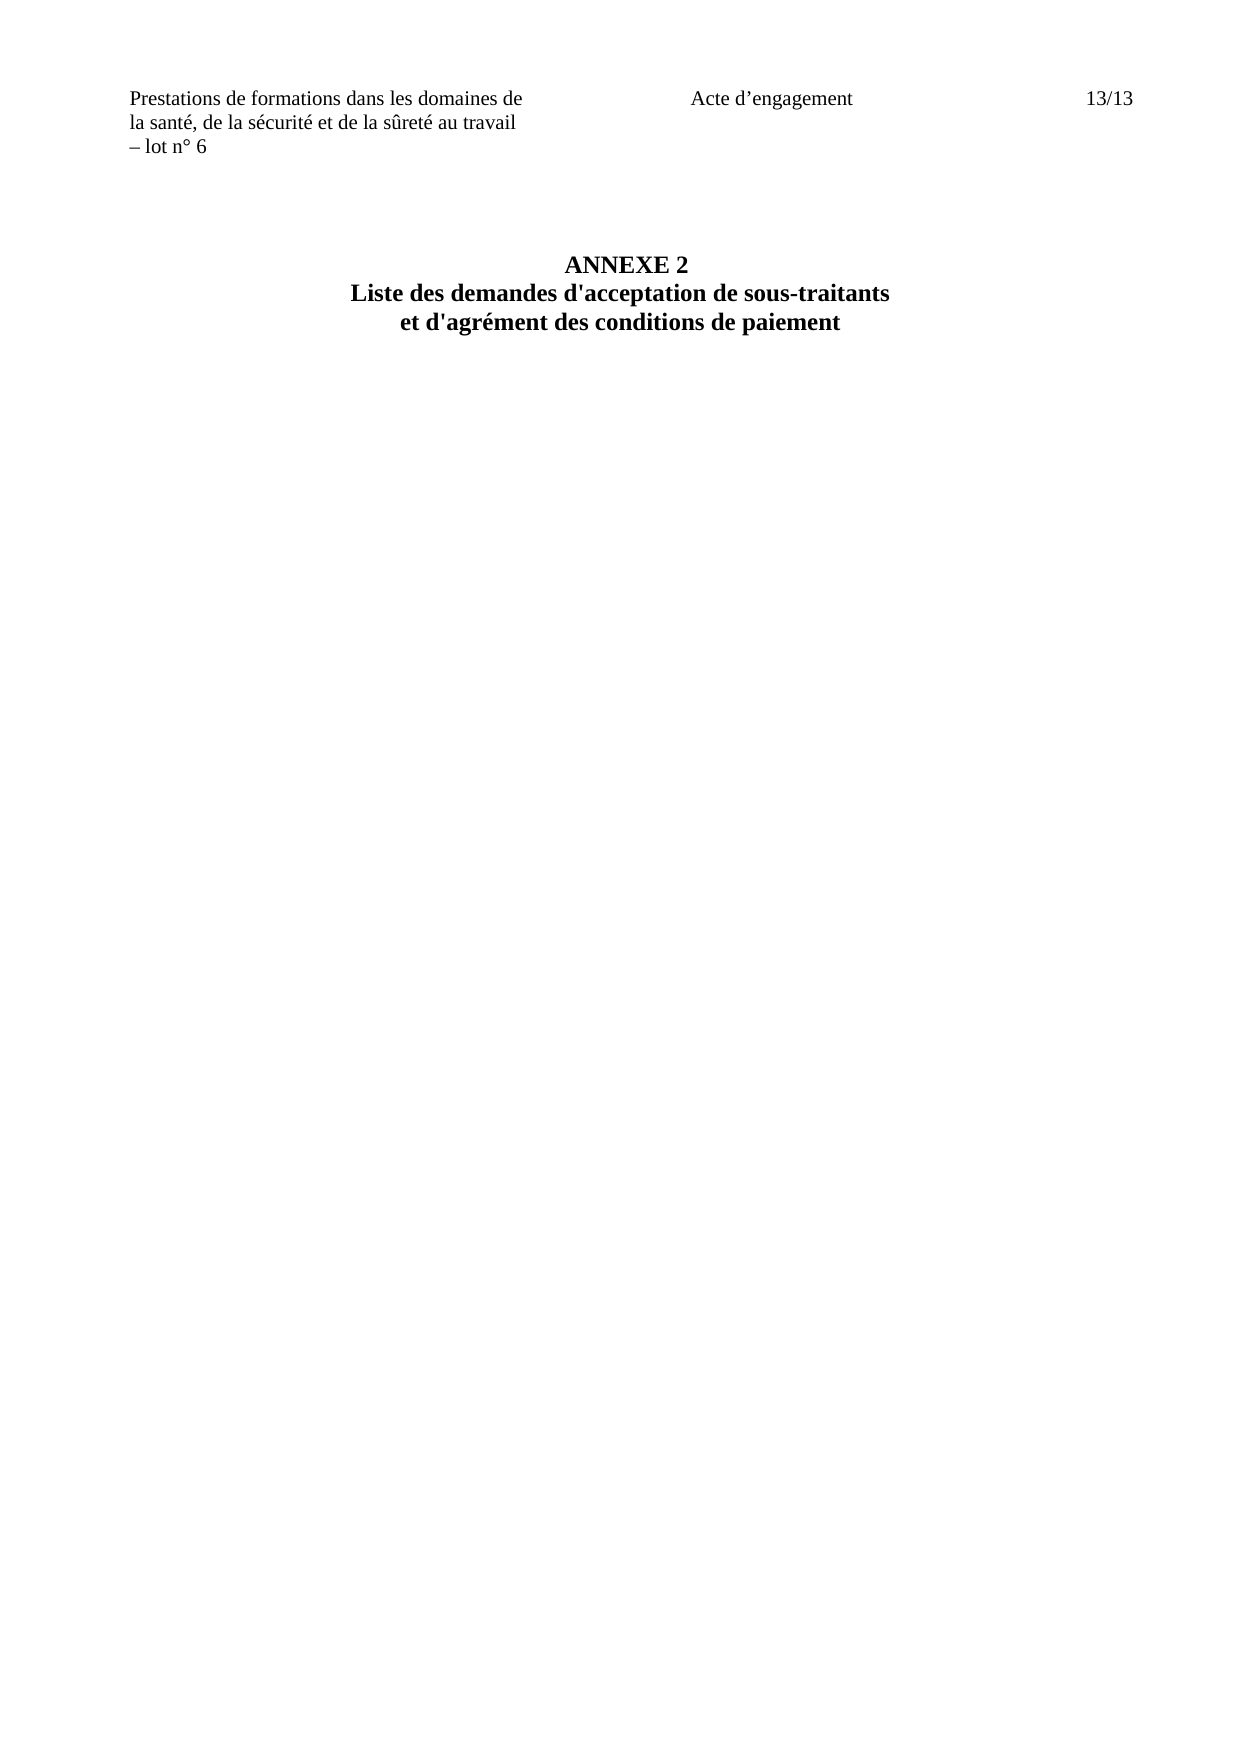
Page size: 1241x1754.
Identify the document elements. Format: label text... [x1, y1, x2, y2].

text ANNEXE 2 Liste des demandes d'acceptation de sous-traitants et d'agrément des conditions de paiement [148, 250, 1093, 336]
